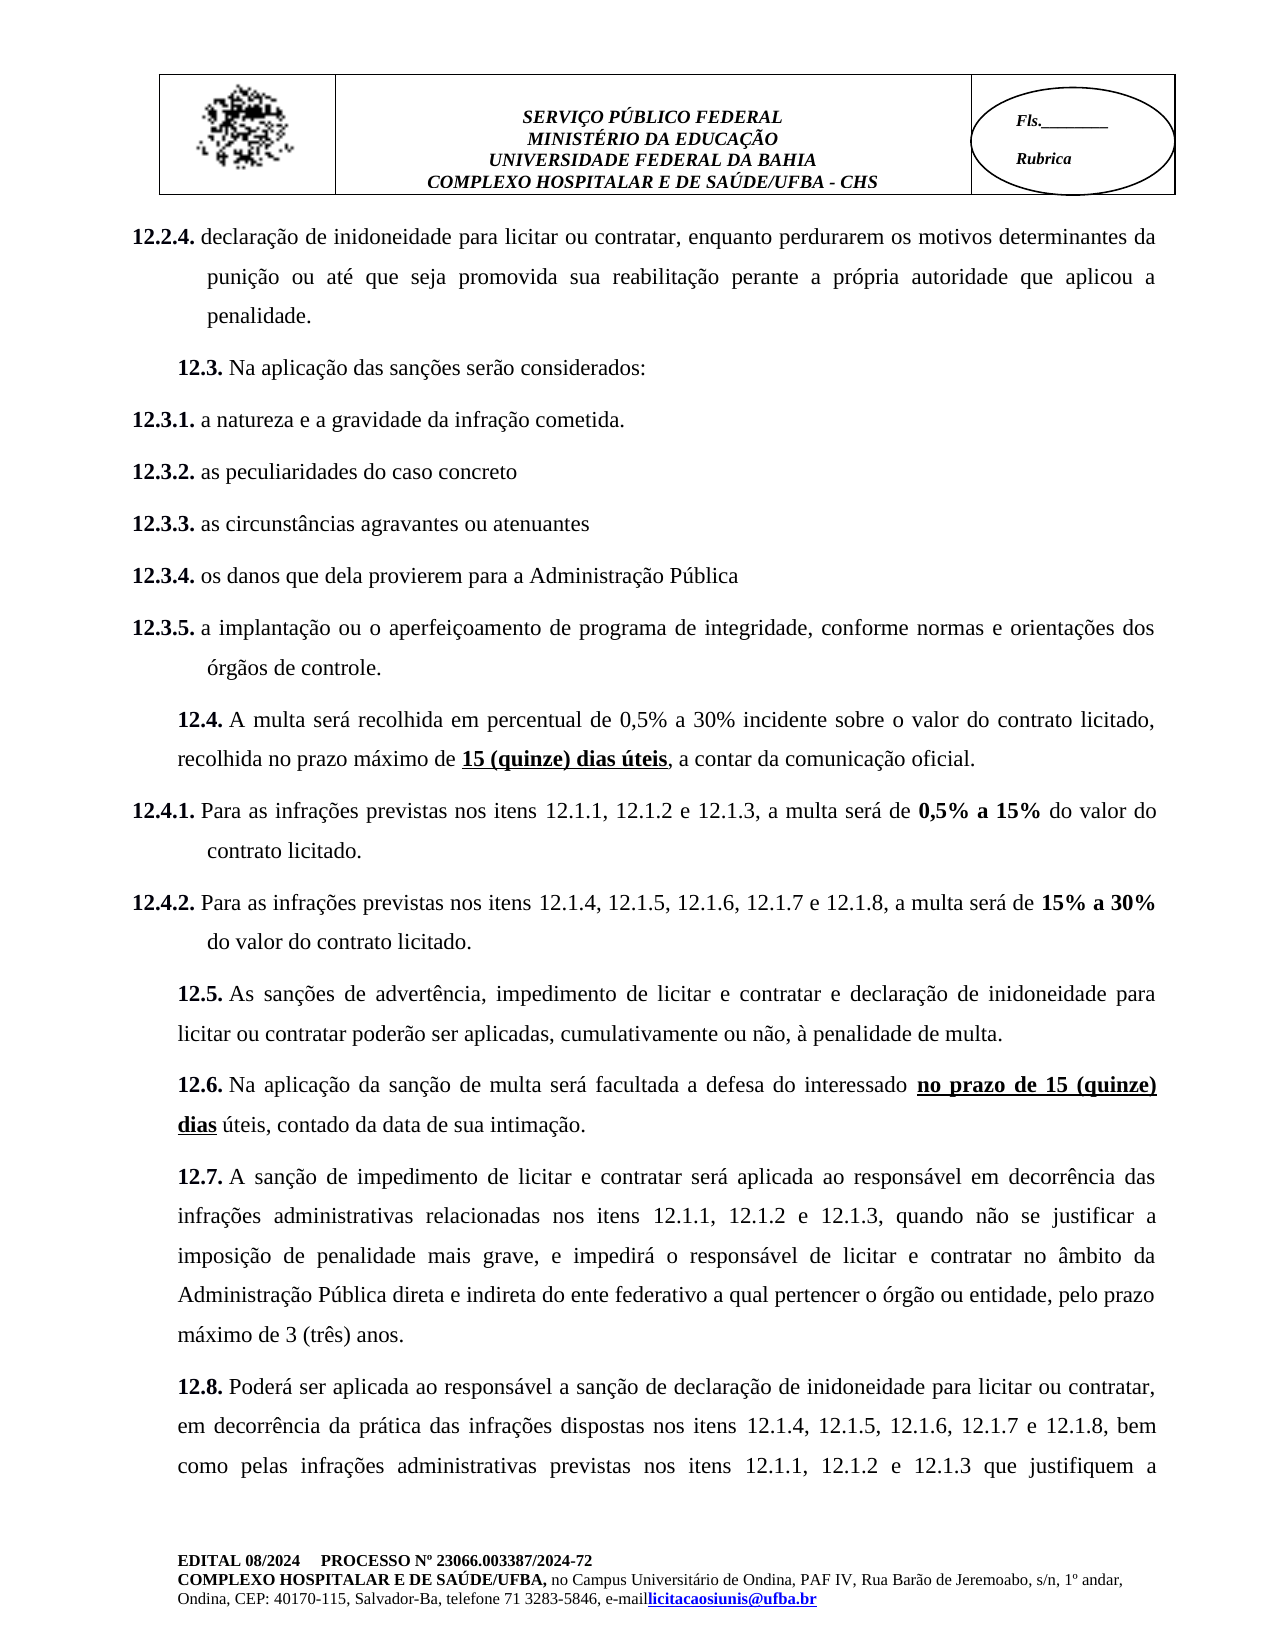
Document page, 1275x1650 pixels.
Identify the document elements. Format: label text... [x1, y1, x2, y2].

list Na aplicação das sanções serão considerados: [177, 354, 1157, 381]
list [177, 1373, 1157, 1478]
text as peculiaridades do caso concreto [132, 458, 1157, 485]
text a implantação ou o aperfeiçoamento de programa de integridade, conforme normas e orientações dos órgãos de controle. [132, 614, 1157, 680]
text a natureza e a gravidade da infração cometida. [132, 406, 1157, 433]
text os danos que dela provierem para a Administração Pública [132, 562, 1157, 589]
text Para as infrações previstas nos itens 12.1.1, 12.1.2 e 12.1.3, a multa será de 0,5% a 15% do valor do contrato licitado. [132, 797, 1157, 863]
list As sanções de advertência, impedimento de licitar e contratar e declaração de inidoneidade para licitar ou contratar poderão ser aplicadas, cumulativamente ou não, à penalidade de multa. [177, 980, 1157, 1046]
text Para as infrações previstas nos itens 12.1.4, 12.1.5, 12.1.6, 12.1.7 e 12.1.8, a multa será de 15% a 30% do valor do contrato licitado. [132, 889, 1157, 954]
list Na aplicação da sanção de multa será facultada a defesa do interessado no prazo de 15 (quinze) dias úteis, contado da data de sua intimação. [177, 1072, 1157, 1137]
text as circunstâncias agravantes ou atenuantes [132, 510, 1157, 537]
list A multa será recolhida em percentual de 0,5% a 30% incidente sobre o valor do contrato licitado, recolhida no prazo máximo de 15 (quinze) dias úteis, a contar da comunicação oficial. [177, 706, 1157, 772]
text declaração de inidoneidade para licitar ou contratar, enquanto perdurarem os motivos determinantes da punição ou até que seja promovida sua reabilitação perante a própria autoridade que aplicou a penalidade. [132, 223, 1157, 329]
list A sanção de impedimento de licitar e contratar será aplicada ao responsável em decorrência das infrações administrativas relacionadas nos itens 12.1.1, 12.1.2 e 12.1.3, quando não se justificar a imposição de penalidade mais grave, e impedirá o responsável de licitar e contratar no âmbito da Administração Pública direta e indireta do ente federativo a qual pertencer o órgão ou entidade, pelo prazo máximo de 3 (três) anos. [177, 1163, 1157, 1347]
